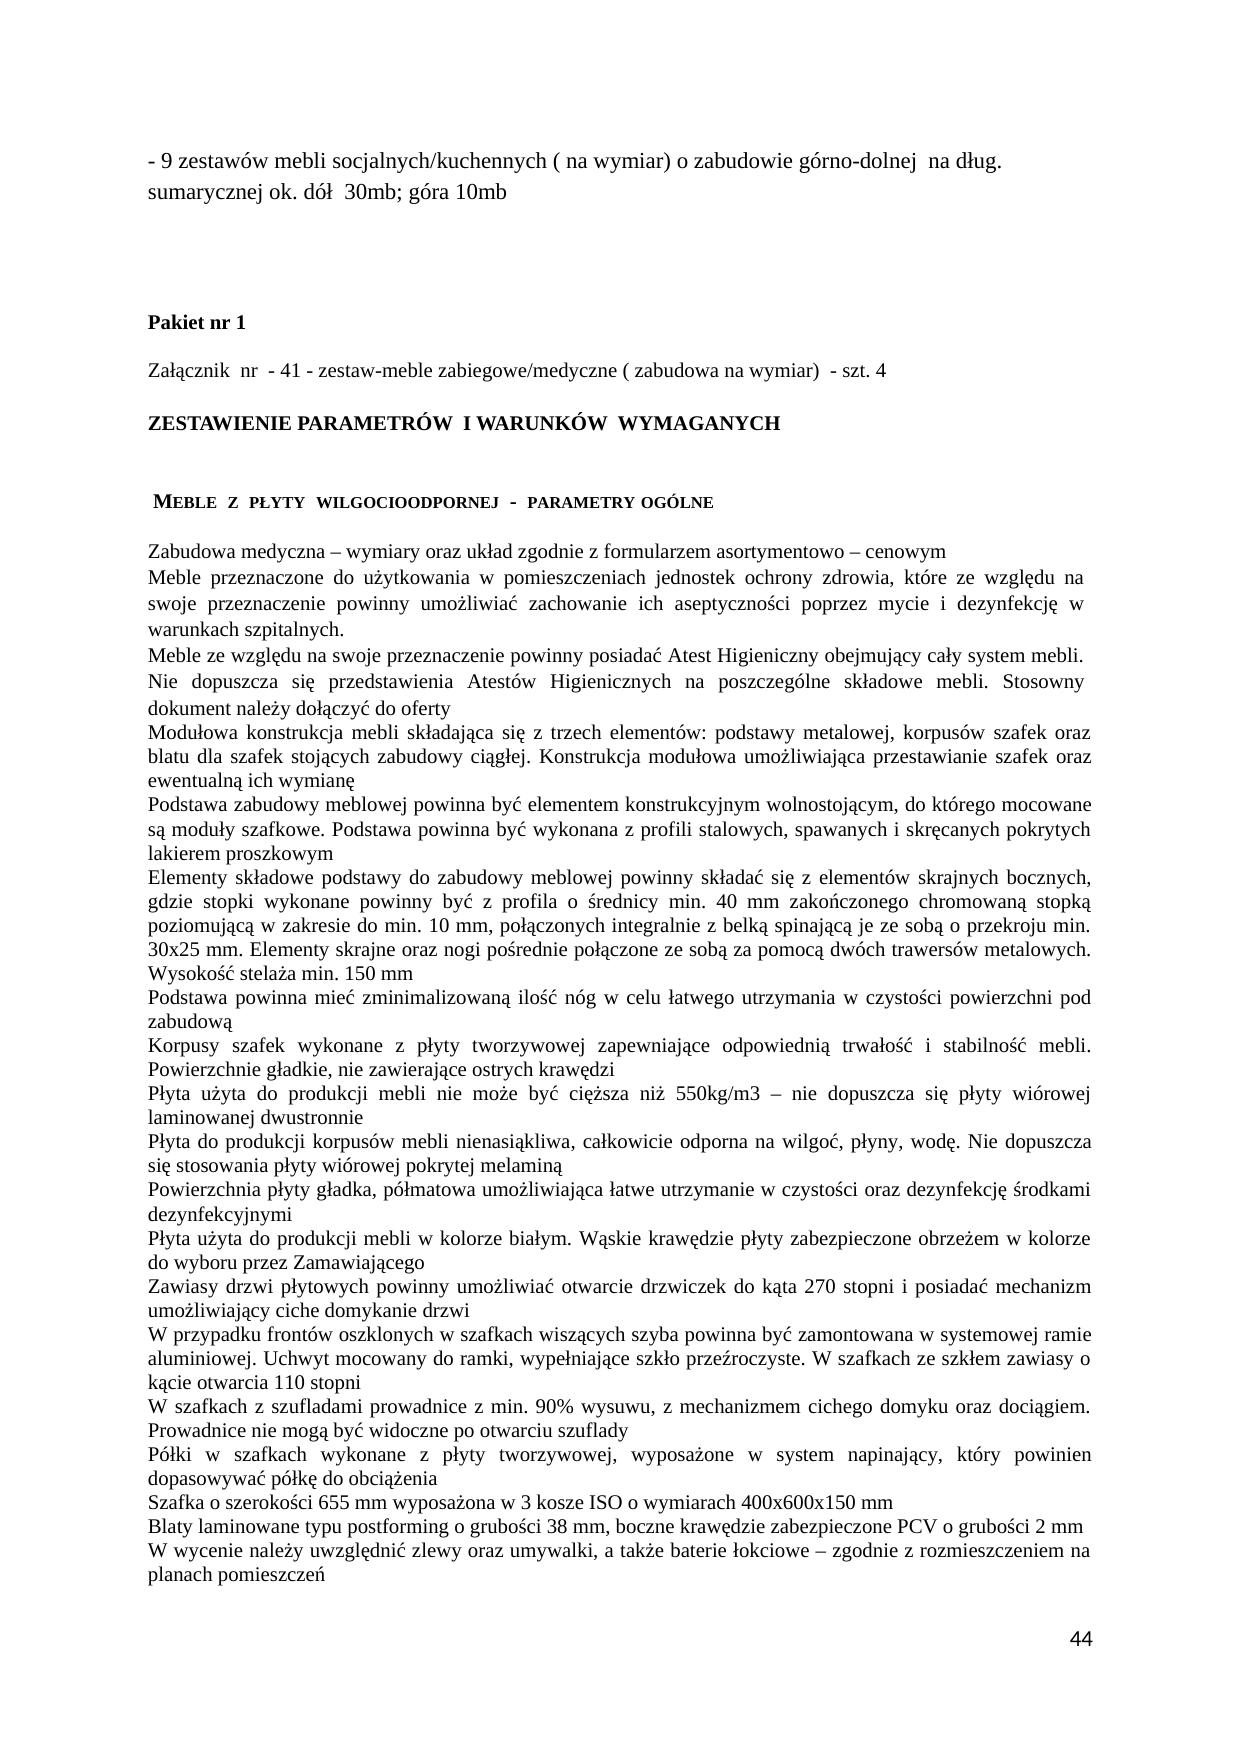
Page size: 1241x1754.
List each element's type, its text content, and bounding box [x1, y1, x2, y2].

text Załącznik nr - 41 - zestaw-meble zabiegowe/medyczne ( zabudowa na wymiar) - szt. 4 [148, 358, 1093, 382]
text Płyta do produkcji korpusów mebli nienasiąkliwa, całkowicie odporna na wilgoć, płyny, wodę. Nie dopuszcza się stosowania płyty wiórowej pokrytej melaminą [148, 1129, 1093, 1177]
text Blaty laminowane typu postforming o grubości 38 mm, boczne krawędzie zabezpieczone PCV o grubości 2 mm [148, 1514, 1093, 1538]
subtitle ZESTAWIENIE PARAMETRÓW I WARUNKÓW WYMAGANYCH [148, 411, 1093, 435]
text W przypadku frontów oszklonych w szafkach wiszących szyba powinna być zamontowana w systemowej ramie aluminiowej. Uchwyt mocowany do ramki, wypełniające szkło przeźroczyste. W szafkach ze szkłem zawiasy o kącie otwarcia 110 stopni [148, 1322, 1093, 1394]
text Modułowa konstrukcja mebli składająca się z trzech elementów: podstawy metalowej, korpusów szafek oraz blatu dla szafek stojących zabudowy ciągłej. Konstrukcja modułowa umożliwiająca przestawianie szafek oraz ewentualną ich wymianę [148, 720, 1093, 792]
text Meble ze względu na swoje przeznaczenie powinny posiadać Atest Higieniczny obejmujący cały system mebli. Nie dopuszcza się przedstawienia Atestów Higienicznych na poszczególne składowe mebli. Stosowny dokument należy dołączyć do oferty [148, 642, 1086, 720]
text Płyta użyta do produkcji mebli nie może być cięższa niż 550kg/m3 – nie dopuszcza się płyty wiórowej laminowanej dwustronnie [148, 1081, 1093, 1129]
text Elementy składowe podstawy do zabudowy meblowej powinny składać się z elementów skrajnych bocznych, gdzie stopki wykonane powinny być z profila o średnicy min. 40 mm zakończonego chromowaną stopką poziomującą w zakresie do min. 10 mm, połączonych integralnie z belką spinającą je ze sobą o przekroju min. 30x25 mm. Elementy skrajne oraz nogi pośrednie połączone ze sobą za pomocą dwóch trawersów metalowych. Wysokość stelaża min. 150 mm [148, 864, 1093, 985]
text Szafka o szerokości 655 mm wyposażona w 3 kosze ISO o wymiarach 400x600x150 mm [148, 1490, 1093, 1514]
text Podstawa zabudowy meblowej powinna być elementem konstrukcyjnym wolnostojącym, do którego mocowane są moduły szafkowe. Podstawa powinna być wykonana z profili stalowych, spawanych i skręcanych pokrytych lakierem proszkowym [148, 792, 1093, 864]
text - 9 zestawów mebli socjalnych/kuchennych ( na wymiar) o zabudowie górno-dolnej na dług. sumarycznej ok. dół 30mb; góra 10mb [148, 148, 1093, 204]
text W wycenie należy uwzględnić zlewy oraz umywalki, a także baterie łokciowe – zgodnie z rozmieszczeniem na planach pomieszczeń [148, 1538, 1093, 1586]
text Meble przeznaczone do użytkowania w pomieszczeniach jednostek ochrony zdrowia, które ze względu na swoje przeznaczenie powinny umożliwiać zachowanie ich aseptyczności poprzez mycie i dezynfekcję w warunkach szpitalnych. [148, 564, 1086, 642]
text Zawiasy drzwi płytowych powinny umożliwiać otwarcie drzwiczek do kąta 270 stopni i posiadać mechanizm umożliwiający ciche domykanie drzwi [148, 1274, 1093, 1322]
text Korpusy szafek wykonane z płyty tworzywowej zapewniające odpowiednią trwałość i stabilność mebli. Powierzchnie gładkie, nie zawierające ostrych krawędzi [148, 1033, 1093, 1081]
text Podstawa powinna mieć zminimalizowaną ilość nóg w celu łatwego utrzymania w czystości powierzchni pod zabudową [148, 985, 1093, 1033]
text Płyta użyta do produkcji mebli w kolorze białym. Wąskie krawędzie płyty zabezpieczone obrzeżem w kolorze do wyboru przez Zamawiającego [148, 1226, 1093, 1274]
text Półki w szafkach wykonane z płyty tworzywowej, wyposażone w system napinający, który powinien dopasowywać półkę do obciążenia [148, 1442, 1093, 1490]
text Pakiet nr 1 [148, 310, 1093, 334]
text Powierzchnia płyty gładka, półmatowa umożliwiająca łatwe utrzymanie w czystości oraz dezynfekcję środkami dezynfekcyjnymi [148, 1177, 1093, 1226]
text Meble z płyty wilgocioodpornej - parametry ogólne [148, 489, 1093, 513]
text Zabudowa medyczna – wymiary oraz układ zgodnie z formularzem asortymentowo – cenowym [148, 538, 1086, 564]
text W szafkach z szufladami prowadnice z min. 90% wysuwu, z mechanizmem cichego domyku oraz dociągiem. Prowadnice nie mogą być widoczne po otwarciu szuflady [148, 1394, 1093, 1442]
